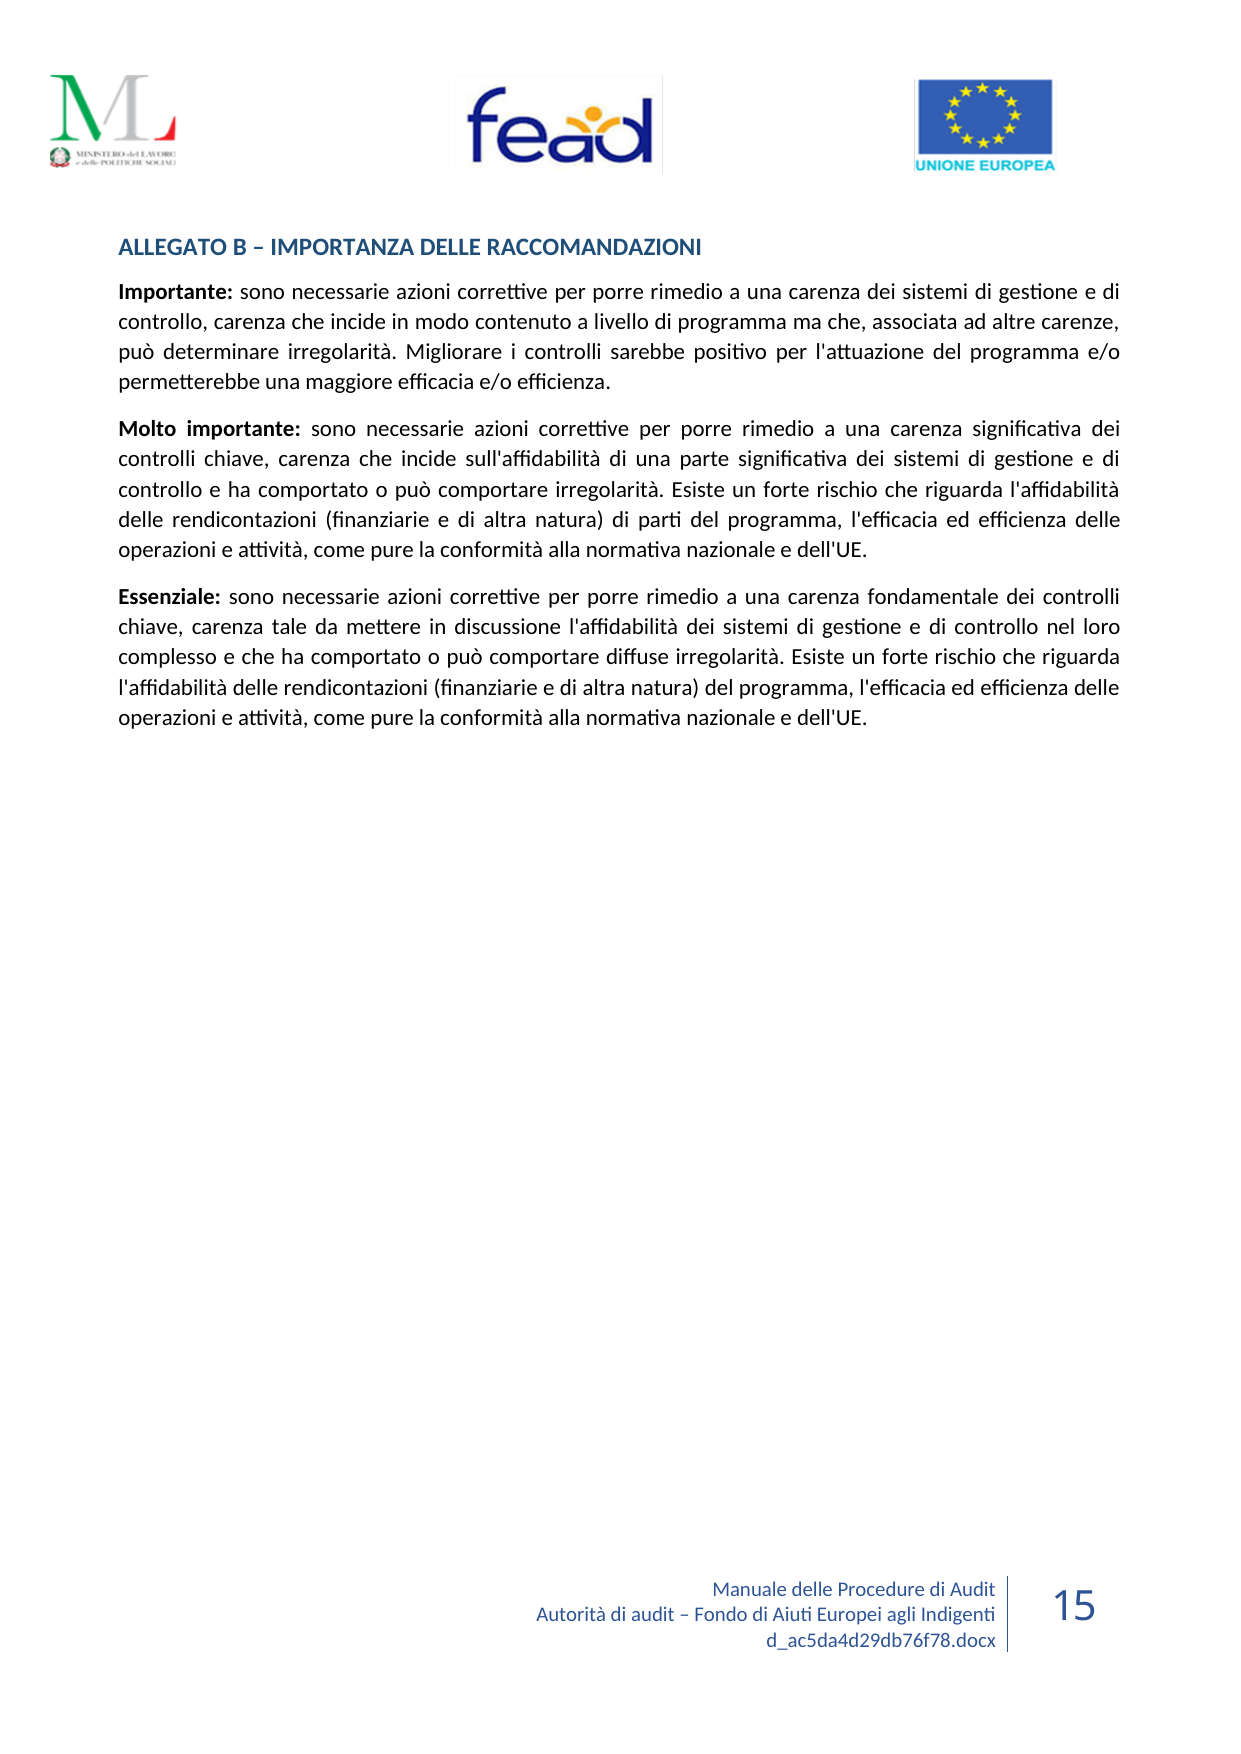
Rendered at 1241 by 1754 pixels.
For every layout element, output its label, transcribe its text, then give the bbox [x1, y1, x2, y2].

text Essenziale: sono necessarie azioni correttive per porre rimedio a una carenza fondamentale dei controlli chiave, carenza tale da mettere in discussione l'affidabilità dei sistemi di gestione e di controllo nel loro complesso e che ha comportato o può comportare diffuse irregolarità. Esiste un forte rischio che riguarda l'affidabilità delle rendicontazioni (finanziarie e di altra natura) del programma, l'efficacia ed efficienza delle operazioni e attività, come pure la conformità alla normativa nazionale e dell'UE. [118, 582, 1122, 731]
text ALLEGATO B – IMPORTANZA DELLE RACCOMANDAZIONI [118, 231, 1122, 262]
picture [50, 73, 1119, 175]
text Molto importante: sono necessarie azioni correttive per porre rimedio a una carenza significativa dei controlli chiave, carenza che incide sull'affidabilità di una parte significativa dei sistemi di gestione e di controllo e ha comportato o può comportare irregolarità. Esiste un forte rischio che riguarda l'affidabilità delle rendicontazioni (finanziarie e di altra natura) di parti del programma, l'efficacia ed efficienza delle operazioni e attività, come pure la conformità alla normativa nazionale e dell'UE. [118, 414, 1122, 563]
text Importante: sono necessarie azioni correttive per porre rimedio a una carenza dei sistemi di gestione e di controllo, carenza che incide in modo contenuto a livello di programma ma che, associata ad altre carenze, può determinare irregolarità. Migliorare i controlli sarebbe positivo per l'attuazione del programma e/o permetterebbe una maggiore efficacia e/o efficienza. [118, 277, 1122, 396]
